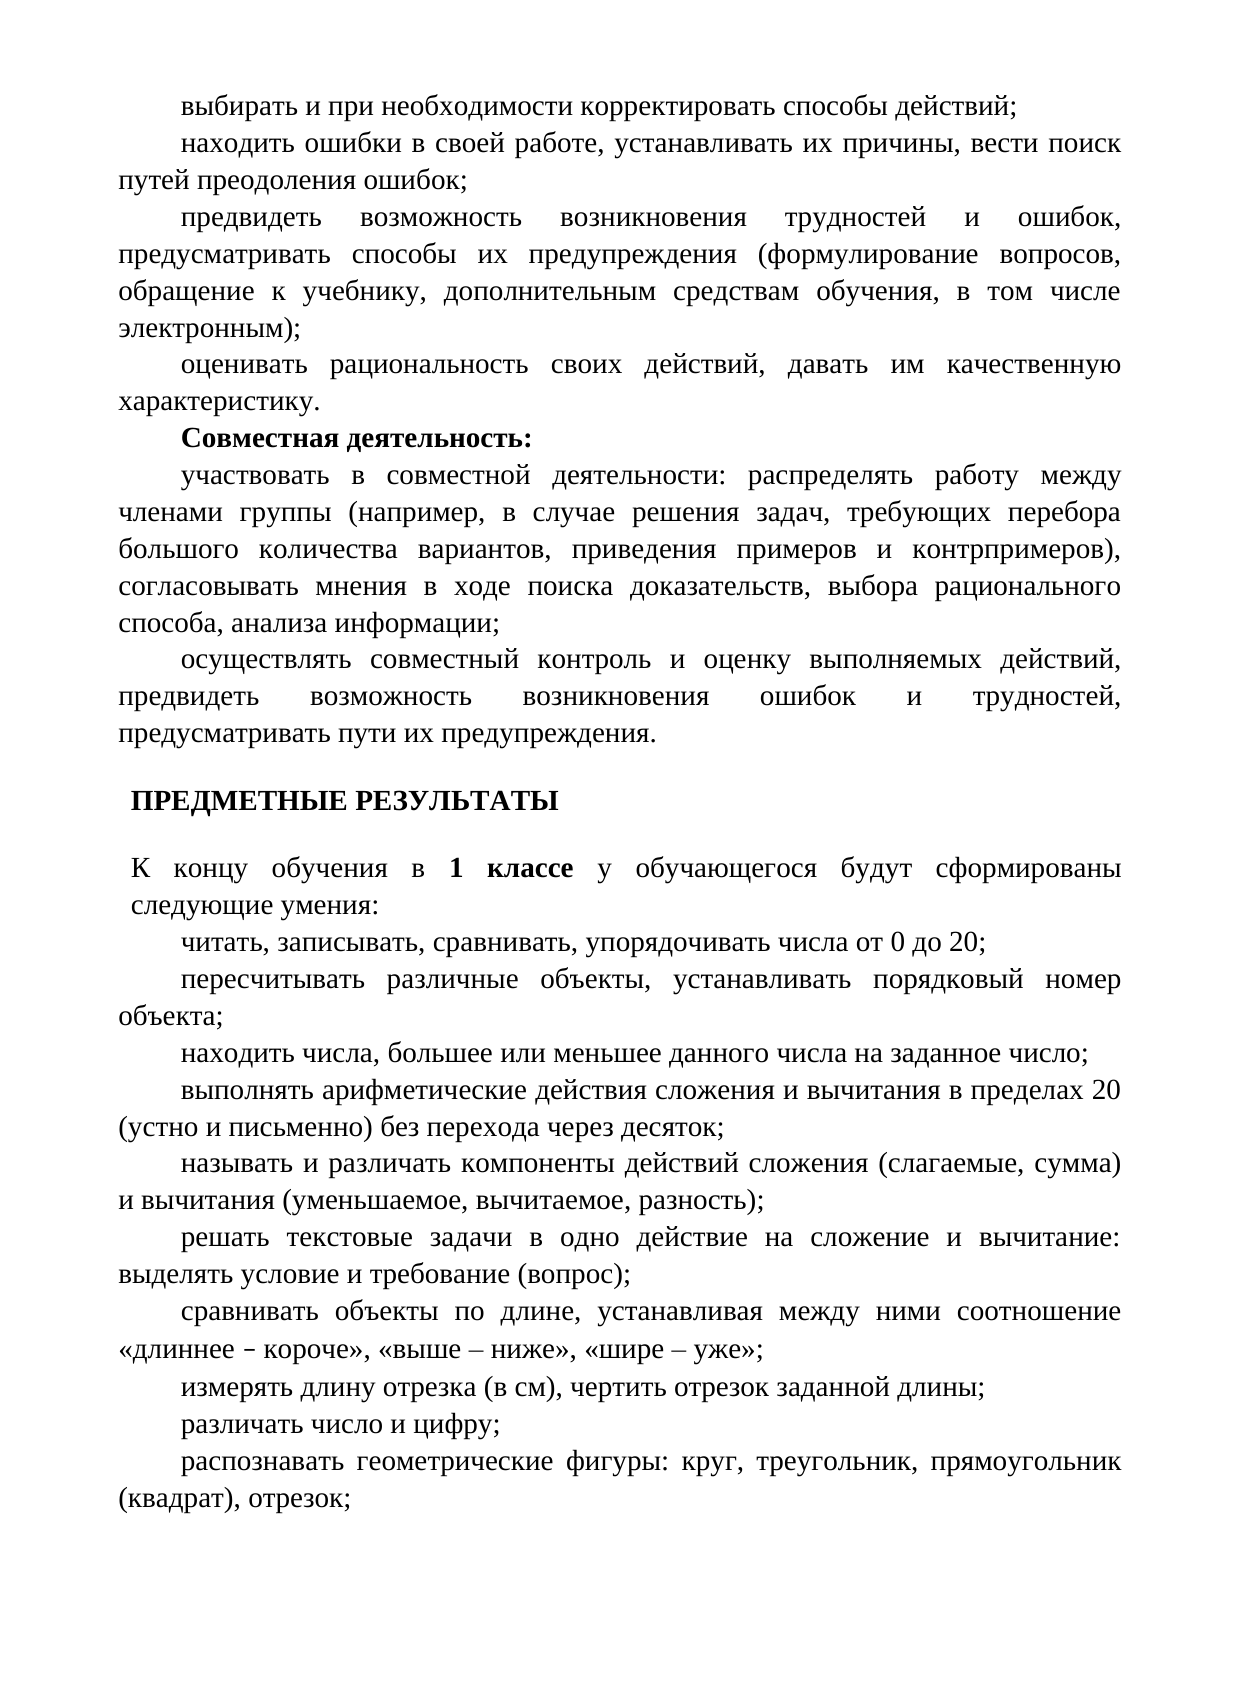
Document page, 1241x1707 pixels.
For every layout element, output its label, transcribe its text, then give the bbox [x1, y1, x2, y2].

text измерять длину отрезка (в см), чертить отрезок заданной длины; [118, 1369, 1122, 1403]
text участвовать в совместной деятельности: распределять работу между членами группы (например, в случае решения задач, требующих перебора большого количества вариантов, приведения примеров и контрпримеров), согласовывать мнения в ходе поиска доказательств, выбора рационального способа, анализа информации; [118, 457, 1122, 638]
text находить числа, большее или меньшее данного числа на заданное число; [118, 1035, 1122, 1068]
text К концу обучения в 1 классе у обучающегося будут сформированы следующие умения: [131, 851, 1122, 921]
text Совместная деятельность: [118, 420, 1122, 454]
text выполнять арифметические действия сложения и вычитания в пределах 20 (устно и письменно) без перехода через десяток; [118, 1072, 1122, 1142]
text решать текстовые задачи в одно действие на сложение и вычитание: выделять условие и требование (вопрос); [118, 1219, 1122, 1290]
text пересчитывать различные объекты, устанавливать порядковый номер объекта; [118, 961, 1122, 1032]
text читать, записывать, сравнивать, упорядочивать числа от 0 до 20; [118, 924, 1122, 958]
text различать число и цифру; [118, 1406, 1122, 1440]
text предвидеть возможность возникновения трудностей и ошибок, предусматривать способы их предупреждения (формулирование вопросов, обращение к учебнику, дополнительным средствам обучения, в том числе электронным); [118, 199, 1122, 343]
text ПРЕДМЕТНЫЕ РЕЗУЛЬТАТЫ [131, 783, 1122, 817]
text распознавать геометрические фигуры: круг, треугольник, прямоугольник (квадрат), отрезок; [118, 1443, 1122, 1513]
text выбирать и при необходимости корректировать способы действий; [118, 88, 1122, 122]
text называть и различать компоненты действий сложения (слагаемые, сумма) и вычитания (уменьшаемое, вычитаемое, разность); [118, 1146, 1122, 1216]
text оценивать рациональность своих действий, давать им качественную характеристику. [118, 347, 1122, 417]
text сравнивать объекты по длине, устанавливая между ними соотношение «длиннее – короче», «выше – ниже», «шире – уже»; [118, 1293, 1122, 1366]
text осуществлять совместный контроль и оценку выполняемых действий, предвидеть возможность возникновения ошибок и трудностей, предусматривать пути их предупреждения. [118, 642, 1122, 749]
text находить ошибки в своей работе, устанавливать их причины, вести поиск путей преодоления ошибок; [118, 125, 1122, 196]
